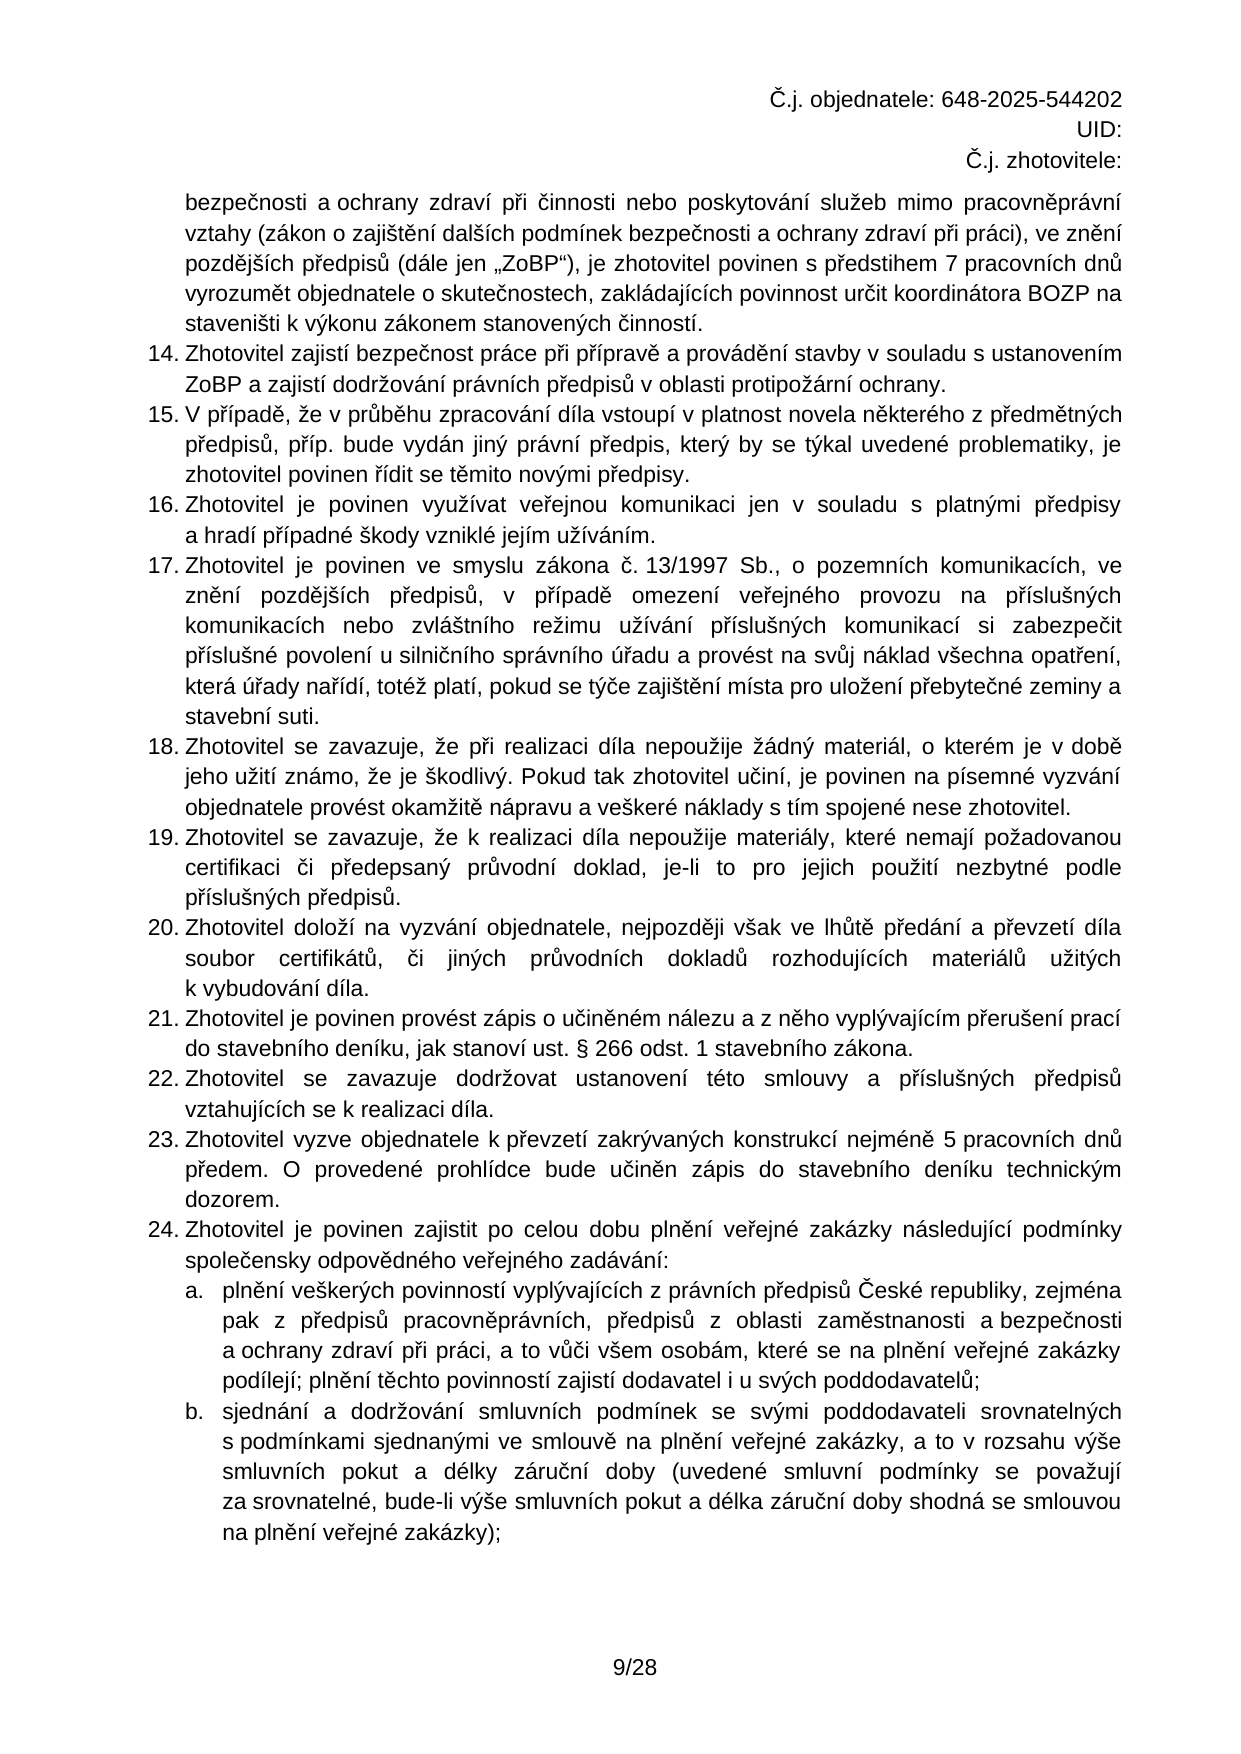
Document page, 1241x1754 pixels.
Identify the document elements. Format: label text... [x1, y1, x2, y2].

list Zhotovitel je povinen využívat veřejnou komunikaci jen v souladu s platnými předpisy a hradí případné škody vzniklé jejím užíváním. [148, 491, 1122, 548]
list V případě, že v průběhu zpracování díla vstoupí v platnost novela některého z předmětných předpisů, příp. bude vydán jiný právní předpis, který by se týkal uvedené problematiky, je zhotovitel povinen řídit se těmito novými předpisy. [148, 401, 1122, 488]
list plnění veškerých povinností vyplývajících z právních předpisů České republiky, zejména pak z předpisů pracovněprávních, předpisů z oblasti zaměstnanosti a bezpečnosti a ochrany zdraví při práci, a to vůči všem osobám, které se na plnění veřejné zakázky podílejí; plnění těchto povinností zajistí dodavatel i u svých poddodavatelů; [185, 1277, 1122, 1394]
list sjednání a dodržování smluvních podmínek se svými poddodavateli srovnatelných s podmínkami sjednanými ve smlouvě na plnění veřejné zakázky, a to v rozsahu výše smluvních pokut a délky záruční doby (uvedené smluvní podmínky se považují za srovnatelné, bude-li výše smluvních pokut a délka záruční doby shodná se smlouvou na plnění veřejné zakázky); [185, 1398, 1122, 1545]
list Zhotovitel se zavazuje, že při realizaci díla nepoužije žádný materiál, o kterém je v době jeho užití známo, že je škodlivý. Pokud tak zhotovitel učiní, je povinen na písemné vyzvání objednatele provést okamžitě nápravu a veškeré náklady s tím spojené nese zhotovitel. [148, 733, 1122, 820]
list Zhotovitel doloží na vyzvání objednatele, nejpozději však ve lhůtě předání a převzetí díla soubor certifikátů, či jiných průvodních dokladů rozhodujících materiálů užitých k vybudování díla. [148, 914, 1122, 1001]
list Zhotovitel vyzve objednatele k převzetí zakrývaných konstrukcí nejméně 5 pracovních dnů předem. O provedené prohlídce bude učiněn zápis do stavebního deníku technickým dozorem. [148, 1126, 1122, 1213]
list Zhotovitel se zavazuje dodržovat ustanovení této smlouvy a příslušných předpisů vztahujících se k realizaci díla. [148, 1065, 1122, 1122]
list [148, 189, 1122, 337]
list Zhotovitel je povinen zajistit po celou dobu plnění veřejné zakázky následující podmínky společensky odpovědného veřejného zadávání: [148, 1216, 1122, 1273]
list Zhotovitel se zavazuje, že k realizaci díla nepoužije materiály, které nemají požadovanou certifikaci či předepsaný průvodní doklad, je-li to pro jejich použití nezbytné podle příslušných předpisů. [148, 824, 1122, 911]
list Zhotovitel je povinen ve smyslu zákona č. 13/1997 Sb., o pozemních komunikacích, ve znění pozdějších předpisů, v případě omezení veřejného provozu na příslušných komunikacích nebo zvláštního režimu užívání příslušných komunikací si zabezpečit příslušné povolení u silničního správního úřadu a provést na svůj náklad všechna opatření, která úřady nařídí, totéž platí, pokud se týče zajištění místa pro uložení přebytečné zeminy a stavební suti. [148, 552, 1122, 729]
list Zhotovitel je povinen provést zápis o učiněném nálezu a z něho vyplývajícím přerušení prací do stavebního deníku, jak stanoví ust. § 266 odst. 1 stavebního zákona. [148, 1005, 1122, 1062]
list Zhotovitel zajistí bezpečnost práce při přípravě a provádění stavby v souladu s ustanovením ZoBP a zajistí dodržování právních předpisů v oblasti protipožární ochrany. [148, 340, 1122, 397]
